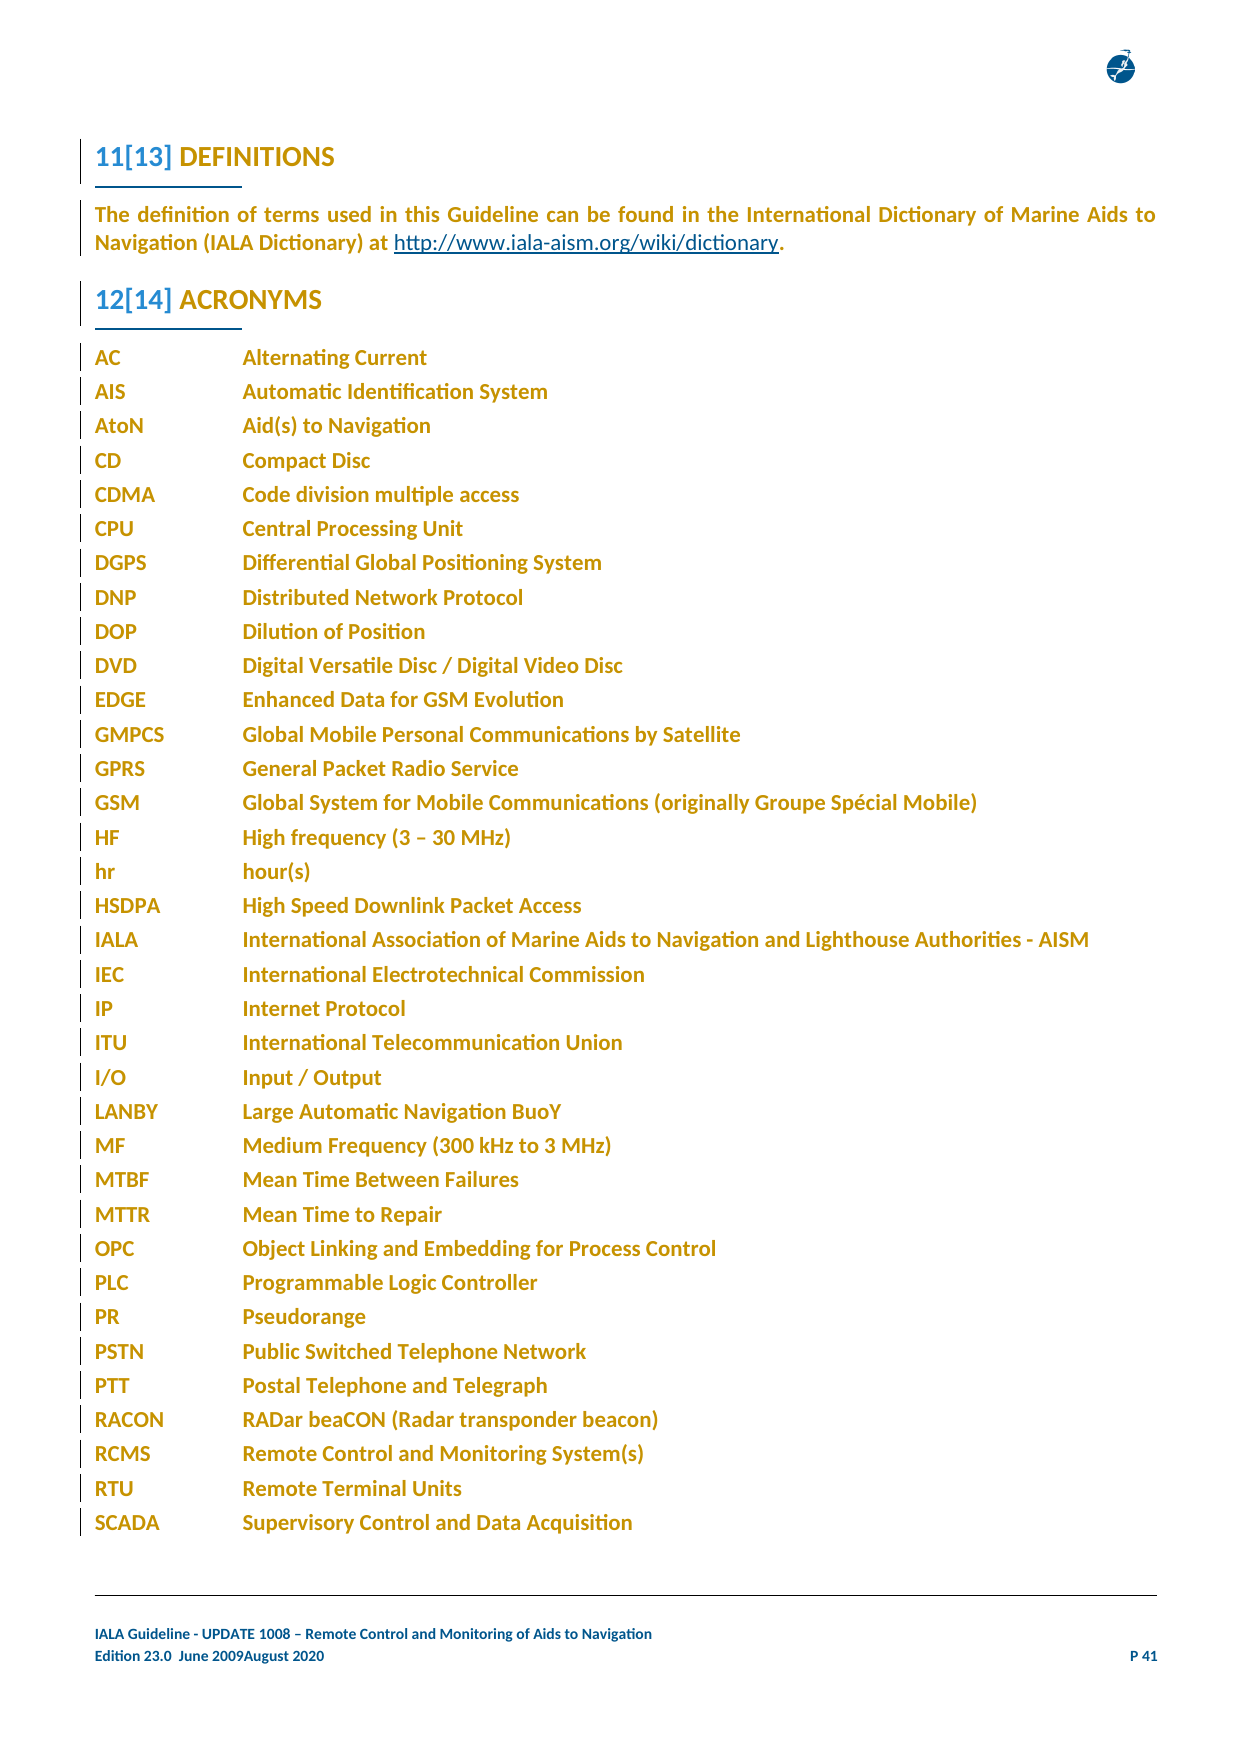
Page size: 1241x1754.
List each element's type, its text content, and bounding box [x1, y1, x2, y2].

text IALA International Association of Marine Aids to Navigation and Lighthouse Authorities - AISM [94, 926, 1157, 953]
text The definition of terms used in this Guideline can be found in the International Dictionary of Marine Aids to Navigation (IALA Dictionary) at http://www.iala-aism.org/wiki/dictionary. [94, 200, 1157, 256]
text GSM Global System for Mobile Communications (originally Groupe Spécial Mobile) [94, 788, 1157, 816]
subtitle ACRONYMS [94, 281, 1157, 317]
text PLC Programmable Logic Controller [94, 1268, 1157, 1296]
text MTTR Mean Time to Repair [94, 1200, 1157, 1228]
picture [1075, 0, 1194, 118]
text RTU Remote Terminal Units [94, 1474, 1157, 1502]
text AtoN Aid(s) to Navigation [94, 411, 1157, 439]
text ITU International Telecommunication Union [94, 1028, 1157, 1056]
text HF High frequency (3 – 30 MHz) [94, 823, 1157, 851]
text SCADA Supervisory Control and Data Acquisition [94, 1508, 1157, 1536]
text RACON RADar beaCON (Radar transponder beacon) [94, 1405, 1157, 1433]
text hr hour(s) [94, 857, 1157, 885]
subtitle DEFINITIONS [94, 138, 1157, 174]
text RCMS Remote Control and Monitoring System(s) [94, 1439, 1157, 1468]
text GPRS General Packet Radio Service [94, 754, 1157, 782]
text LANBY Large Automatic Navigation BuoY [94, 1097, 1157, 1125]
text DGPS Differential Global Positioning System [94, 548, 1157, 577]
text AIS Automatic Identification System [94, 377, 1157, 405]
text GMPCS Global Mobile Personal Communications by Satellite [94, 720, 1157, 748]
text PR Pseudorange [94, 1302, 1157, 1331]
text OPC Object Linking and Embedding for Process Control [94, 1234, 1157, 1262]
text CDMA Code division multiple access [94, 480, 1157, 508]
text DNP Distributed Network Protocol [94, 583, 1157, 611]
text DVD Digital Versatile Disc / Digital Video Disc [94, 651, 1157, 679]
text MF Medium Frequency (300 kHz to 3 MHz) [94, 1131, 1157, 1159]
text PSTN Public Switched Telephone Network [94, 1337, 1157, 1365]
text CPU Central Processing Unit [94, 514, 1157, 542]
text PTT Postal Telephone and Telegraph [94, 1371, 1157, 1399]
text IP Internet Protocol [94, 994, 1157, 1022]
text CD Compact Disc [94, 446, 1157, 474]
text IEC International Electrotechnical Commission [94, 960, 1157, 988]
text MTBF Mean Time Between Failures [94, 1165, 1157, 1193]
text EDGE Enhanced Data for GSM Evolution [94, 686, 1157, 714]
text I/O Input / Output [94, 1063, 1157, 1091]
text AC Alternating Current [94, 343, 1157, 371]
text HSDPA High Speed Downlink Packet Access [94, 891, 1157, 919]
text DOP Dilution of Position [94, 617, 1157, 645]
